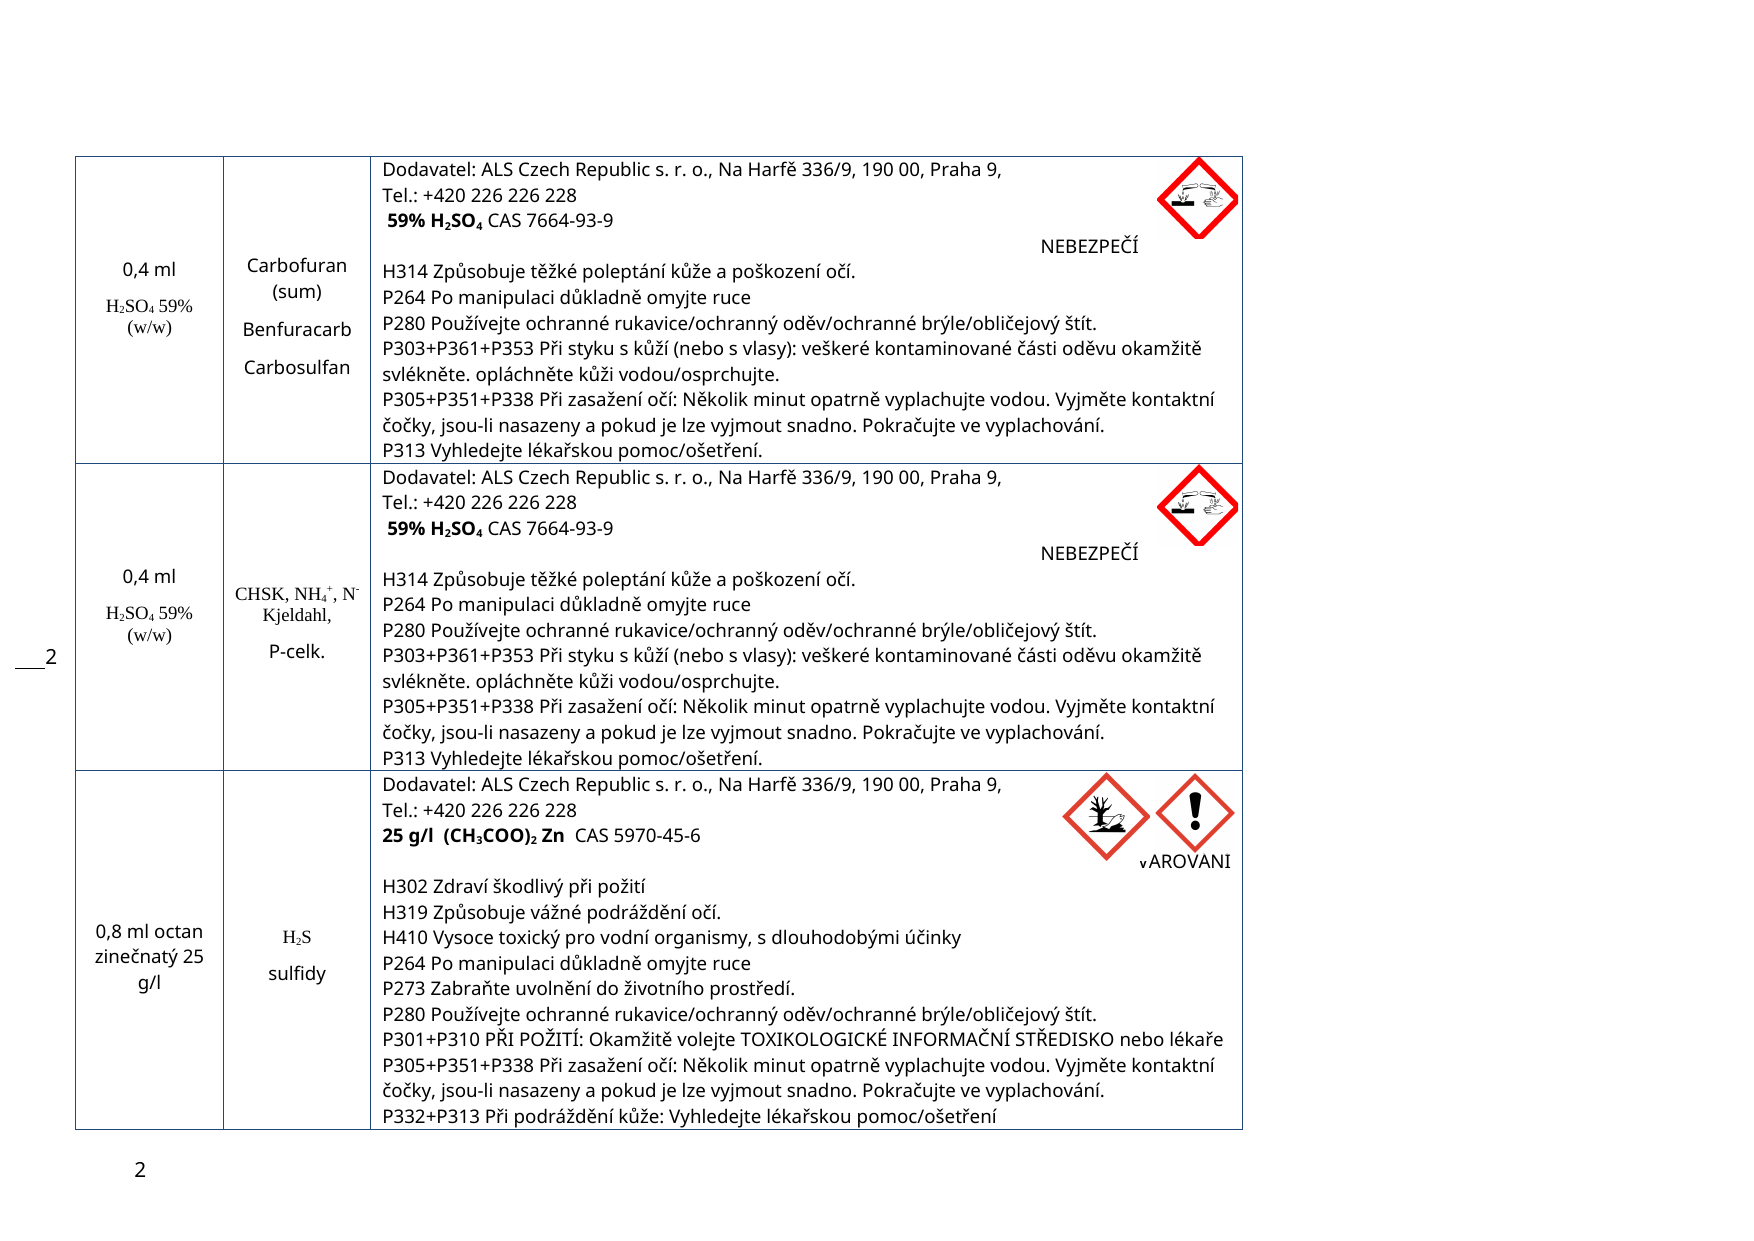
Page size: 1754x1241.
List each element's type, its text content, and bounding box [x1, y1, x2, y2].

table_cell Dodavatel: ALS Czech Republic s. r. o., Na Harfě 336/9, 190 00, Praha 9, Tel.: +420 226 226 228 25 g/l (CH3COO)2 Zn CAS 5970-45-6 VAROVÁNÍ H302 Zdraví škodlivý při požití H319 Způsobuje vážné podráždění očí. H410 Vysoce toxický pro vodní organismy, s dlouhodobými účinky P264 Po manipulaci důkladně omyjte ruce P273 Zabraňte uvolnění do životního prostředí. P280 Používejte ochranné rukavice/ochranný oděv/ochranné brýle/obličejový štít. P301+P310 PŘI POŽITÍ: Okamžitě volejte TOXIKOLOGICKÉ INFORMAČNÍ STŘEDISKO nebo lékaře P305+P351+P338 Při zasažení očí: Několik minut opatrně vyplachujte vodou. Vyjměte kontaktní čočky, jsou-li nasazeny a pokud je lze vyjmout snadno. Pokračujte ve vyplachování. P332+P313 Při podráždění kůže: Vyhledejte lékařskou pomoc/ošetření [371, 771, 1242, 1129]
table_cell CHSK, NH4+, N-Kjeldahl, P-celk. [224, 464, 370, 770]
table_cell 0,4 ml H2SO4 59% (w/w) [76, 464, 223, 770]
picture [1062, 772, 1151, 861]
picture [1155, 773, 1235, 853]
picture [1156, 464, 1238, 546]
table_cell Carbofuran (sum) Benfuracarb Carbosulfan [224, 157, 370, 463]
table_cell 0,8 ml octan zinečnatý 25 g/l [76, 771, 223, 1129]
table_cell Dodavatel: ALS Czech Republic s. r. o., Na Harfě 336/9, 190 00, Praha 9, Tel.: +420 226 226 228 59% H2SO4 CAS 7664-93-9 NEBEZPEČÍ H314 Způsobuje těžké poleptání kůže a poškození očí. P264 Po manipulaci důkladně omyjte ruce P280 Používejte ochranné rukavice/ochranný oděv/ochranné brýle/obličejový štít. P303+P361+P353 Při styku s kůží (nebo s vlasy): veškeré kontaminované části oděvu okamžitě svlékněte. opláchněte kůži vodou/osprchujte. P305+P351+P338 Při zasažení očí: Několik minut opatrně vyplachujte vodou. Vyjměte kontaktní čočky, jsou-li nasazeny a pokud je lze vyjmout snadno. Pokračujte ve vyplachování. P313 Vyhledejte lékařskou pomoc/ošetření. [371, 464, 1242, 770]
table_cell Dodavatel: ALS Czech Republic s. r. o., Na Harfě 336/9, 190 00, Praha 9, Tel.: +420 226 226 228 59% H2SO4 CAS 7664-93-9 NEBEZPEČÍ H314 Způsobuje těžké poleptání kůže a poškození očí. P264 Po manipulaci důkladně omyjte ruce P280 Používejte ochranné rukavice/ochranný oděv/ochranné brýle/obličejový štít. P303+P361+P353 Při styku s kůží (nebo s vlasy): veškeré kontaminované části oděvu okamžitě svlékněte. opláchněte kůži vodou/osprchujte. P305+P351+P338 Při zasažení očí: Několik minut opatrně vyplachujte vodou. Vyjměte kontaktní čočky, jsou-li nasazeny a pokud je lze vyjmout snadno. Pokračujte ve vyplachování. P313 Vyhledejte lékařskou pomoc/ošetření. [371, 157, 1242, 463]
picture [1156, 157, 1238, 239]
table_cell 0,4 ml H2SO4 59% (w/w) [76, 157, 223, 463]
table_cell H2S sulfidy [224, 771, 370, 1129]
